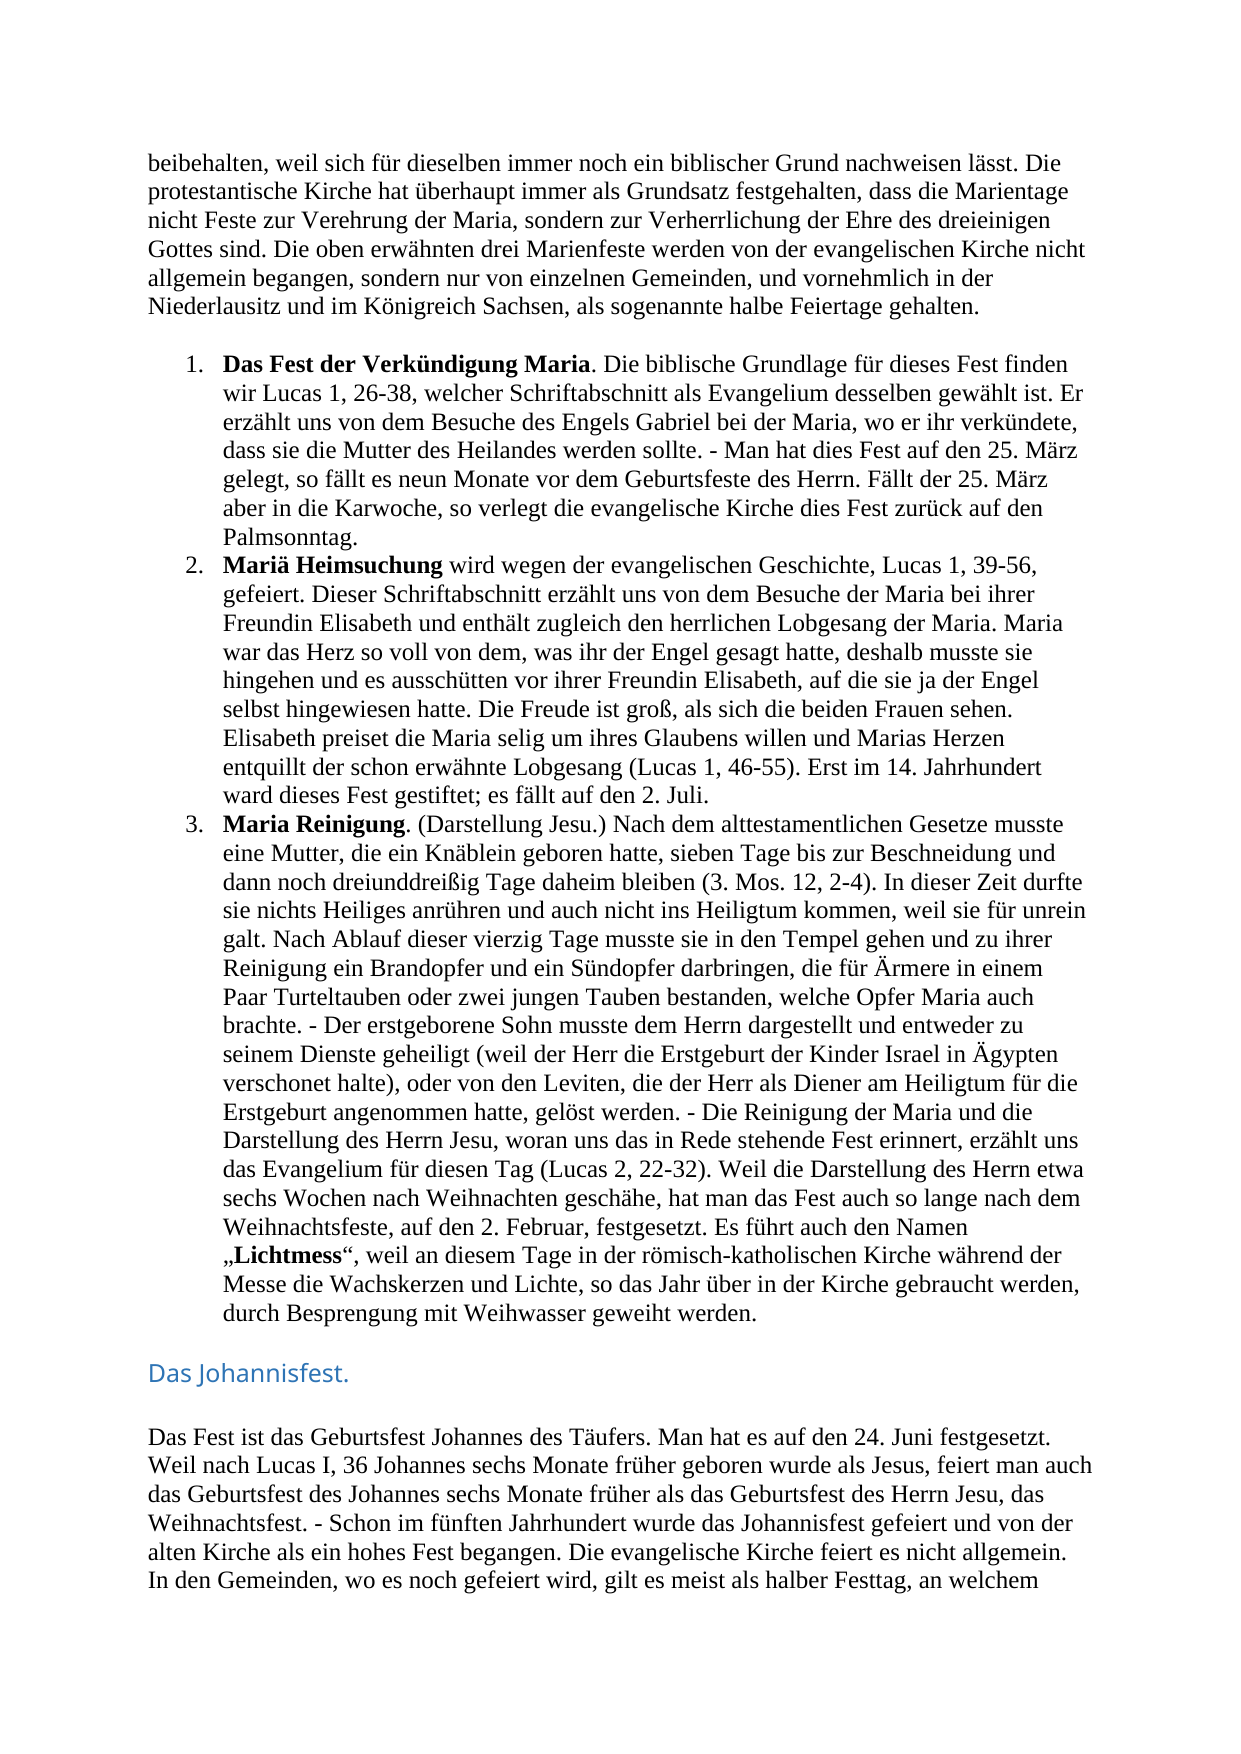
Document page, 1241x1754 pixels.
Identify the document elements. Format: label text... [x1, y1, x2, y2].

list Maria Reinigung. (Darstellung Jesu.) Nach dem alttestamentlichen Gesetze musste eine Mutter, die ein Knäblein geboren hatte, sieben Tage bis zur Beschneidung und dann noch dreiunddreißig Tage daheim bleiben (3. Mos. 12, 2-4). In dieser Zeit durfte sie nichts Heiliges anrühren und auch nicht ins Heiligtum kommen, weil sie für unrein galt. Nach Ablauf dieser vierzig Tage musste sie in den Tempel gehen und zu ihrer Reinigung ein Brandopfer und ein Sündopfer darbringen, die für Ärmere in einem Paar Turteltauben oder zwei jungen Tauben bestanden, welche Opfer Maria auch brachte. - Der erstgeborene Sohn musste dem Herrn dargestellt und entweder zu seinem Dienste geheiligt (weil der Herr die Erstgeburt der Kinder Israel in Ägypten verschonet halte), oder von den Leviten, die der Herr als Diener am Heiligtum für die Erstgeburt angenommen hatte, gelöst werden. - Die Reinigung der Maria und die Darstellung des Herrn Jesu, woran uns das in Rede stehende Fest erinnert, erzählt uns das Evangelium für diesen Tag (Lucas 2, 22-32). Weil die Darstellung des Herrn etwa sechs Wochen nach Weihnachten geschähe, hat man das Fest auch so lange nach dem Weihnachtsfeste, auf den 2. Februar, festgesetzt. Es führt auch den Namen „Lichtmess“, weil an diesem Tage in der römisch-katholischen Kirche während der Messe die Wachskerzen und Lichte, so das Jahr über in der Kirche gebraucht werden, durch Besprengung mit Weihwasser geweiht werden. [185, 1106, 1093, 1623]
list Das Fest der Verkündigung Maria. Die biblische Grundlage für dieses Fest finden wir Lucas 1, 26-38, welcher Schriftabschnitt als Evangelium desselben gewählt ist. Er erzählt uns von dem Besuche des Engels Gabriel bei der Maria, wo er ihr verkündete, dass sie die Mutter des Heilandes werden sollte. - Man hat dies Fest auf den 25. März gelegt, so fällt es neun Monate vor dem Geburtsfeste des Herrn. Fällt der 25. März aber in die Karwoche, so verlegt die evangelische Kirche dies Fest zurück auf den Palmsonntag. [185, 588, 1093, 789]
subtitle Die Marientage [148, 148, 1093, 182]
list Mariä Heimsuchung wird wegen der evangelischen Geschichte, Lucas 1, 39-56, gefeiert. Dieser Schriftabschnitt erzählt uns von dem Besuche der Maria bei ihrer Freundin Elisabeth und enthält zugleich den herrlichen Lobgesang der Maria. Maria war das Herz so voll von dem, was ihr der Engel gesagt hatte, deshalb musste sie hingehen und es ausschütten vor ihrer Freundin Elisabeth, auf die sie ja der Engel selbst hingewiesen hatte. Die Freude ist groß, als sich die beiden Frauen sehen. Elisabeth preiset die Maria selig um ihres Glaubens willen und Marias Herzen entquillt der schon erwähnte Lobgesang (Lucas 1, 46-55). Erst im 14. Jahrhundert ward dieses Fest gestiftet; es fällt auf den 2. Juli. [185, 818, 1093, 1077]
text Die Marientage sind dem Andenken der Maria, der Mutter des Heilandes geweiht. Während man in den ersten vier Jahrhunderten von einem Mariendienste noch nichts wusste, fing man im folgenden Jahrhundert an, die Maria als heilige Mutter Gottes zu verehren. Sowohl in der römischen als auch in der griechischen Kirche wurde der Mariendienst in jedem Jahrhunderte ein ausgedehnterer und es mehrten sich die Marienfeste mit der Zeit. Nur die Feste der Reinigung, der Verkündigung und der Heimsuchung der Maria wurden von den Reformatoren beibehalten, weil sich für dieselben immer noch ein biblischer Grund nachweisen lässt. Die protestantische Kirche hat überhaupt immer als Grundsatz festgehalten, dass die Marientage nicht Feste zur Verehrung der Maria, sondern zur Verherrlichung der Ehre des dreieinigen Gottes sind. Die oben erwähnten drei Marienfeste werden von der evangelischen Kirche nicht allgemein begangen, sondern nur von einzelnen Gemeinden, und vornehmlich in der Niederlausitz und im Königreich Sachsen, als sogenannte halbe Feiertage gehalten. [148, 213, 1093, 558]
